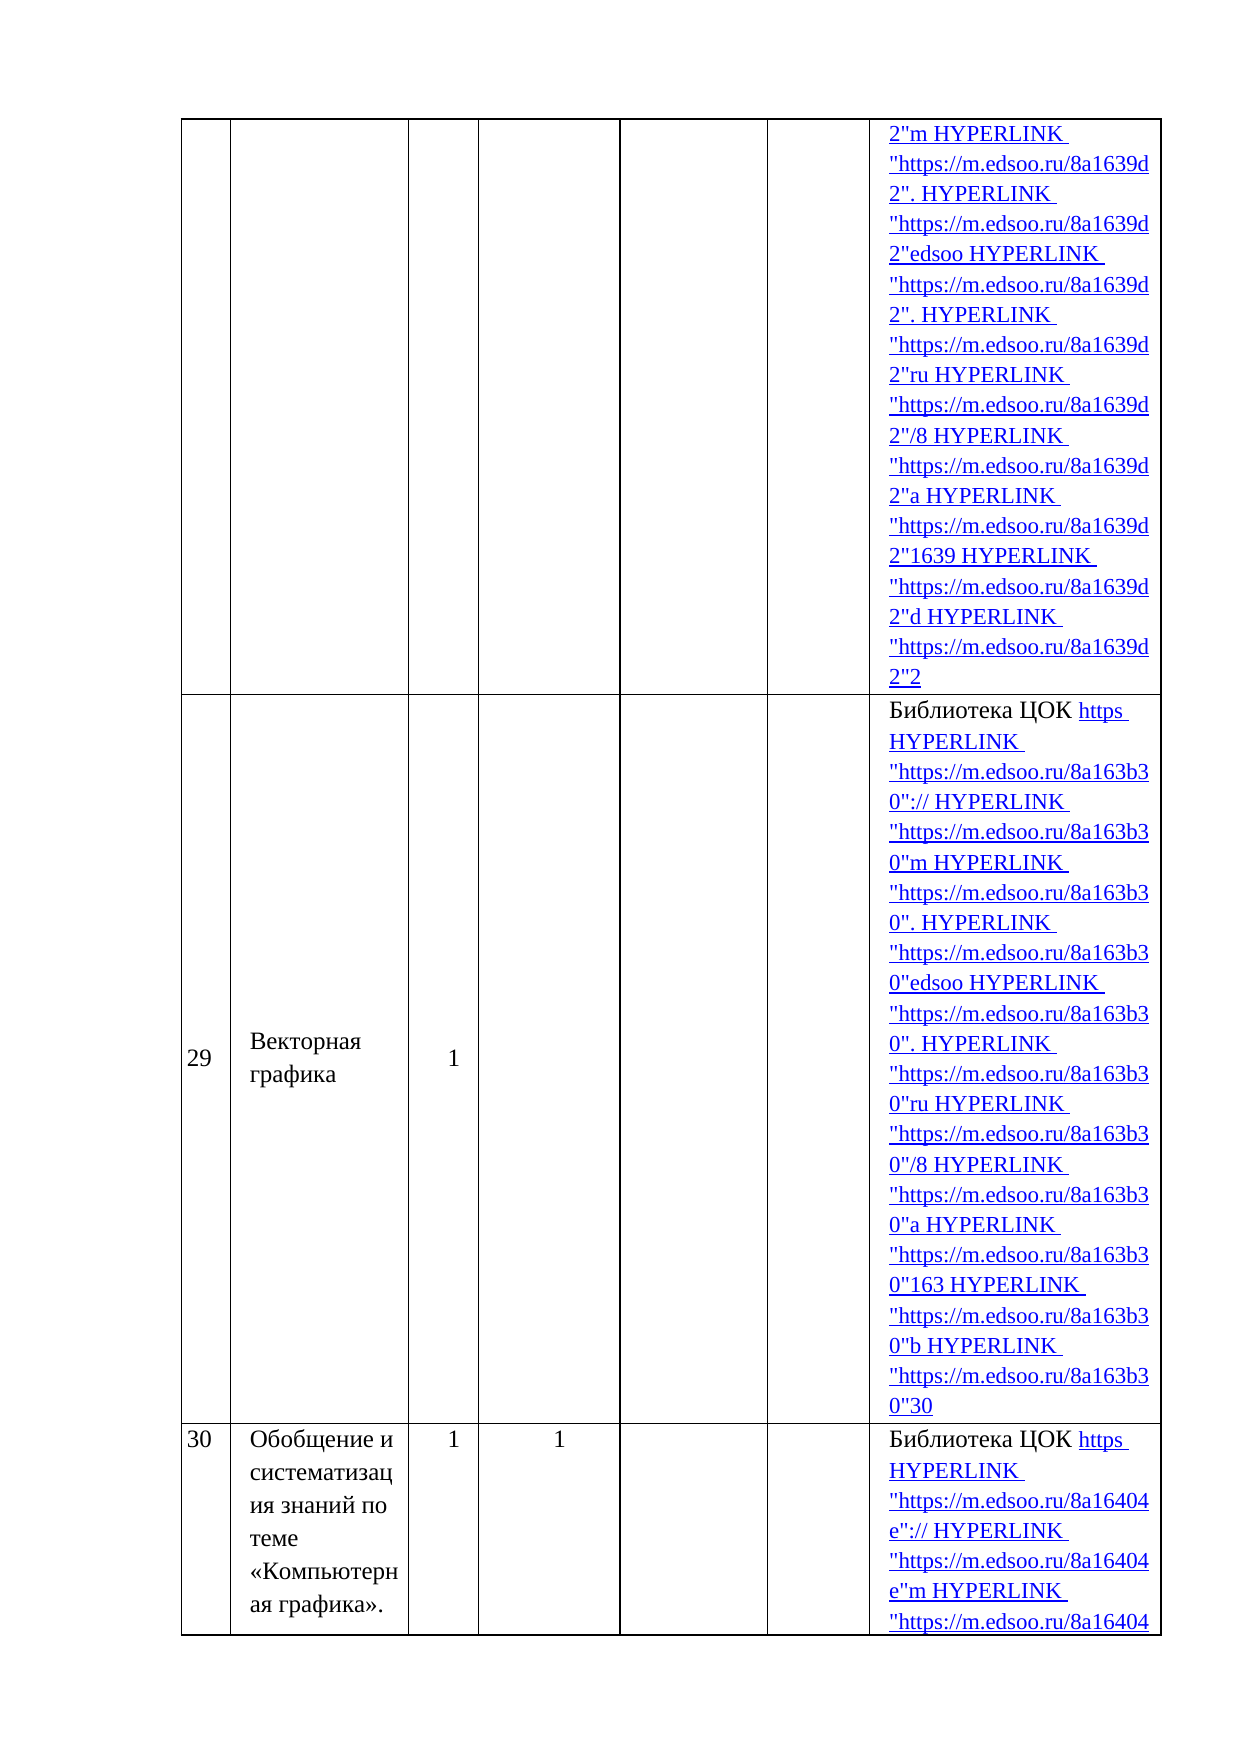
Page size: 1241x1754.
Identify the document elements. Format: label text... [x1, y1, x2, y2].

table_cell [479, 695, 619, 1423]
table_cell 1 [479, 1424, 619, 1634]
table_cell 28 [182, 120, 230, 694]
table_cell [231, 120, 408, 694]
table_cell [231, 1424, 408, 1634]
table_cell 1 [409, 1424, 478, 1634]
table_cell Векторная графика [231, 695, 408, 1423]
table_cell 1 [409, 120, 478, 694]
table_cell [621, 1424, 767, 1634]
table_cell 1 [409, 695, 478, 1423]
table_cell [768, 1424, 869, 1634]
table_cell [621, 695, 767, 1423]
table_cell [768, 695, 869, 1423]
table_cell [621, 120, 767, 694]
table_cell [870, 120, 1160, 694]
table_cell Библиотека ЦОК https HYPERLINK "https://m.edsoo.ru/8a163b30":// HYPERLINK "https://m.edsoo.ru/8a163b30"m HYPERLINK "https://m.edsoo.ru/8a163b30". HYPERLINK "https://m.edsoo.ru/8a163b30"edsoo HYPERLINK "https://m.edsoo.ru/8a163b30". HYPERLINK "https://m.edsoo.ru/8a163b30"ru HYPERLINK "https://m.edsoo.ru/8a163b30"/8 HYPERLINK "https://m.edsoo.ru/8a163b30"a HYPERLINK "https://m.edsoo.ru/8a163b30"163 HYPERLINK "https://m.edsoo.ru/8a163b30"b HYPERLINK "https://m.edsoo.ru/8a163b30"30 [870, 695, 1160, 1423]
table_cell [479, 120, 619, 694]
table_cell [870, 1424, 1160, 1634]
table_cell 30 [182, 1424, 230, 1634]
table_cell 29 [182, 695, 230, 1423]
table_cell [768, 120, 869, 694]
